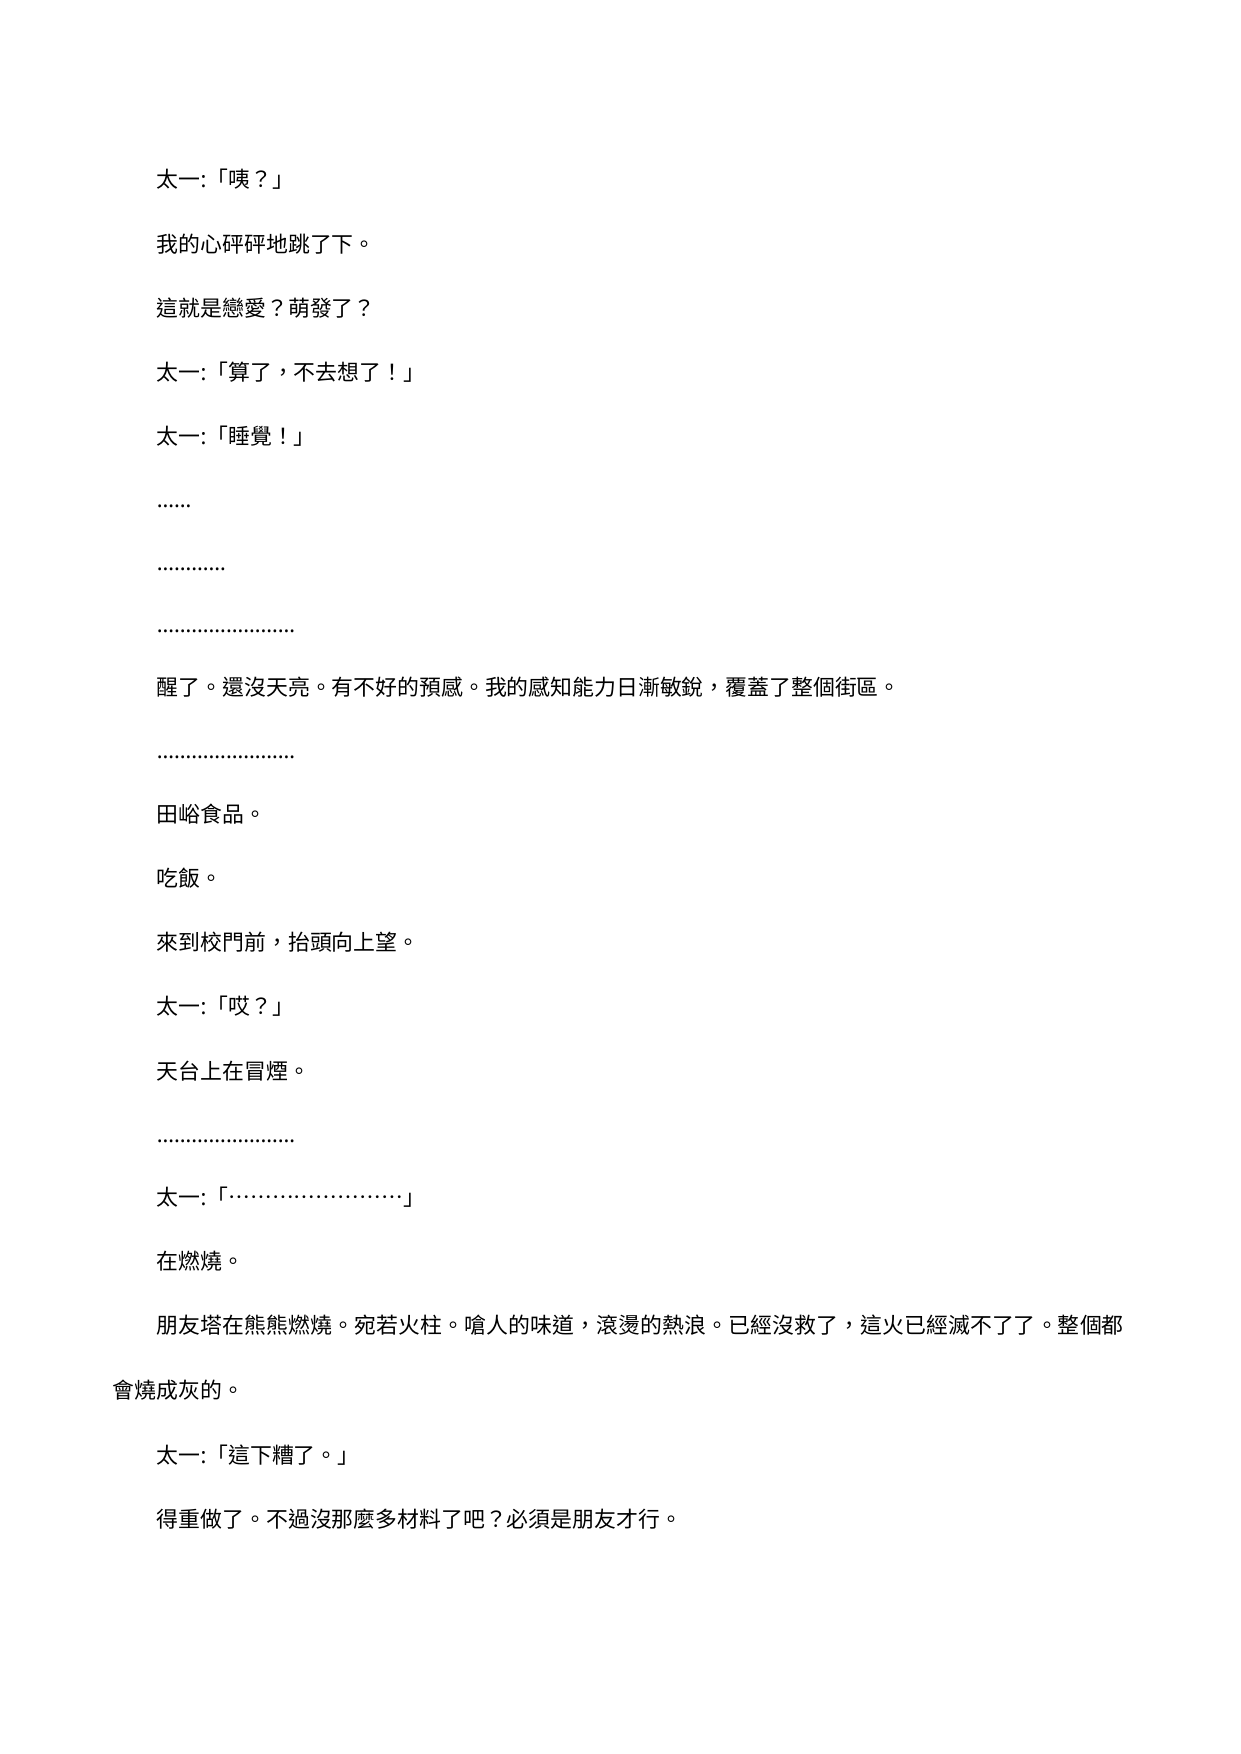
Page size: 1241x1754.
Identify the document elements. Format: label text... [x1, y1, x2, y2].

text 太一:「算了，不去想了！」 [112, 354, 1128, 387]
text 吃飯。 [112, 861, 1128, 893]
text 太一:「咦？」 [112, 162, 1128, 194]
text 朋友塔在熊熊燃燒。宛若火柱。嗆人的味道，滾燙的熱浪。已經沒救了，這火已經滅不了了。整個都會燒成灰的。 [112, 1308, 1128, 1406]
text 太一:「這下糟了。」 [112, 1437, 1128, 1470]
text 醒了。還沒天亮。有不好的預感。我的感知能力日漸敏銳，覆蓋了整個街區。 [112, 670, 1128, 702]
text 在燃燒。 [112, 1244, 1128, 1276]
text 天台上在冒煙。 [112, 1053, 1128, 1086]
text 我的心砰砰地跳了下。 [112, 226, 1128, 259]
text 得重做了。不過沒那麼多材料了吧？必須是朋友才行。 [112, 1502, 1128, 1534]
text …………………… [112, 734, 1128, 767]
text 田峪食品。 [112, 796, 1128, 829]
text 太一:「哎？」 [112, 989, 1128, 1021]
text 這就是戀愛？萌發了？ [112, 290, 1128, 323]
text ………… [112, 545, 1128, 578]
text …… [112, 483, 1128, 516]
text 太一:「睡覺！」 [112, 419, 1128, 451]
text …………………… [112, 1117, 1128, 1150]
text 來到校門前，抬頭向上望。 [112, 925, 1128, 957]
text 太一:「……………………」 [112, 1180, 1128, 1212]
text …………………… [112, 608, 1128, 640]
